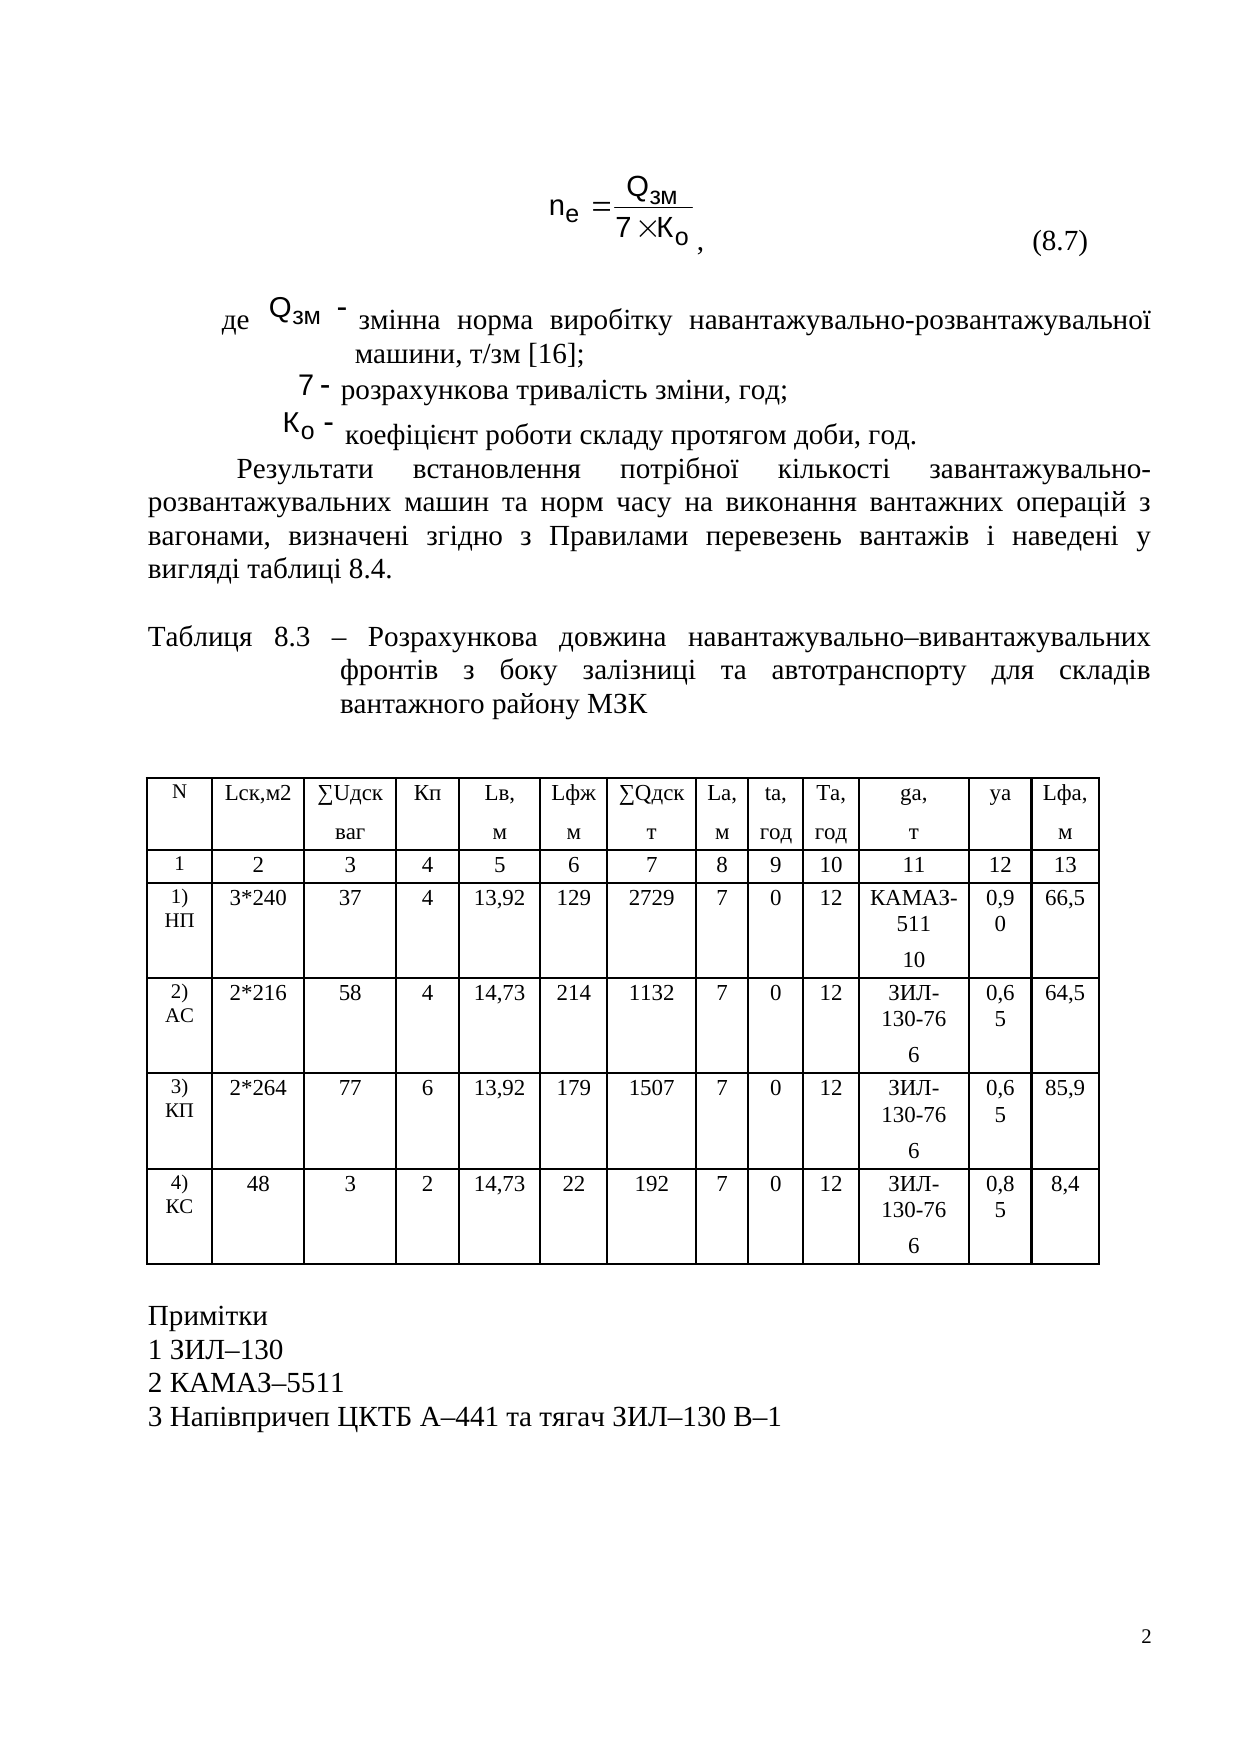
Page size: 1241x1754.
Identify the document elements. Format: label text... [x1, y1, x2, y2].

table_cell 7 [697, 1170, 747, 1263]
table_cell 0 [749, 1170, 802, 1263]
table_cell 22 [541, 1170, 606, 1263]
table_cell 0,90 [970, 884, 1030, 977]
table_cell ЗИЛ-130-76 [860, 1074, 968, 1135]
table_cell 5 [460, 851, 539, 882]
table_cell 48 [213, 1170, 303, 1263]
table_cell год [804, 816, 858, 849]
table_cell ЗИЛ-130-76 [860, 979, 968, 1039]
table_cell 0,65 [970, 979, 1030, 1072]
table_cell 129 [541, 884, 606, 977]
table_header ∑Qдск [608, 779, 695, 816]
table_header Lа, [697, 779, 747, 816]
table_header Lфж [541, 779, 606, 816]
table_cell 12 [804, 884, 858, 977]
table_cell 3) КП [148, 1074, 211, 1167]
text Примітки [148, 1298, 1152, 1332]
table_cell 3 [305, 851, 395, 882]
table_cell 12 [804, 1074, 858, 1167]
text Результати встановлення потрібної кількості завантажувально-розвантажувальних машин та норм часу на виконання вантажних операцій з вагонами, визначені згідно з Правилами перевезень вантажів і наведені у вигляді таблиці 8.4. [148, 451, 1152, 585]
table_cell 192 [608, 1170, 695, 1263]
table_cell 66,5 [1033, 884, 1098, 977]
table_cell 3*240 [213, 884, 303, 977]
table_cell 0 [749, 1074, 802, 1167]
table_cell 12 [970, 851, 1030, 882]
table_cell 10 [860, 944, 968, 977]
table_cell 7 [697, 1074, 747, 1167]
table_cell 9 [749, 851, 802, 882]
table_cell 64,5 [1033, 979, 1098, 1072]
table_header gа, [860, 779, 968, 816]
table_cell 14,73 [460, 1170, 539, 1263]
table_cell 7 [697, 884, 747, 977]
table_cell 58 [305, 979, 395, 1072]
table_cell 2 [213, 851, 303, 882]
table_cell год [749, 816, 802, 849]
table_header Lфа, [1033, 779, 1098, 816]
table_cell 12 [804, 1170, 858, 1263]
table_cell т [608, 816, 695, 849]
table_cell 6 [860, 1230, 968, 1263]
table_cell 7 [608, 851, 695, 882]
table_cell 6 [397, 1074, 458, 1167]
table_cell м [541, 816, 606, 849]
table_cell 0 [749, 979, 802, 1072]
table_cell 214 [541, 979, 606, 1072]
table_cell 2*216 [213, 979, 303, 1072]
table_cell м [1033, 816, 1098, 849]
table_cell 7 [697, 979, 747, 1072]
table_cell м [460, 816, 539, 849]
table_cell 8,4 [1033, 1170, 1098, 1263]
table_cell 37 [305, 884, 395, 977]
table_cell 13,92 [460, 884, 539, 977]
table_cell 8 [697, 851, 747, 882]
table_header N [148, 779, 211, 849]
table_cell 0,65 [970, 1074, 1030, 1167]
table_header Lск,м2 [213, 779, 303, 849]
table_cell 10 [804, 851, 858, 882]
table_header ∑Uдск [305, 779, 395, 816]
table_header ta, [749, 779, 802, 816]
table_cell 12 [804, 979, 858, 1072]
table_cell м [697, 816, 747, 849]
table_cell 4 [397, 884, 458, 977]
table_cell 2 [397, 1170, 458, 1263]
text 1 ЗИЛ–130 [148, 1332, 1152, 1366]
text 2 КАМАЗ–5511 [148, 1366, 1152, 1399]
table_cell 3 [305, 1170, 395, 1263]
table_cell 4 [397, 851, 458, 882]
table_cell 13,92 [460, 1074, 539, 1167]
table_cell КАМАЗ-511 [860, 884, 968, 944]
table_cell т [860, 816, 968, 849]
table_cell 4 [397, 979, 458, 1072]
table_cell ваг [305, 816, 395, 849]
text коефіцієнт роботи складу протягом доби, год. [281, 406, 1152, 451]
table_cell 1132 [608, 979, 695, 1072]
table_header Та, [804, 779, 858, 816]
table_cell 2*264 [213, 1074, 303, 1167]
text де змінна норма виробітку навантажувально-розвантажувальної машини, т/зм [16]; [222, 291, 1152, 369]
text 3 Напівпричеп ЦКТБ А–441 та тягач ЗИЛ–130 В–1 [148, 1399, 1152, 1433]
table_cell ЗИЛ-130-76 [860, 1170, 968, 1230]
table_cell [970, 816, 1030, 849]
table_cell 4) КС [148, 1170, 211, 1263]
table_cell 1) НП [148, 884, 211, 977]
table_cell 0 [749, 884, 802, 977]
table_cell 0,85 [970, 1170, 1030, 1263]
table_cell 2) АС [148, 979, 211, 1072]
table_cell 6 [860, 1135, 968, 1167]
table_cell 1507 [608, 1074, 695, 1167]
table_header Lв, [460, 779, 539, 816]
table_cell 2729 [608, 884, 695, 977]
table_cell 6 [860, 1039, 968, 1072]
text Таблиця 8.3 – Розрахункова довжина навантажувально–вивантажувальних фронтів з боку залізниці та автотранспорту для складів вантажного району МЗК [148, 619, 1152, 719]
table_header ya [970, 779, 1030, 816]
table_cell 13 [1033, 851, 1098, 882]
text , (8.7) [325, 169, 1152, 257]
table_cell 14,73 [460, 979, 539, 1072]
table_cell 85,9 [1033, 1074, 1098, 1167]
table_cell 179 [541, 1074, 606, 1167]
table_cell 6 [541, 851, 606, 882]
text розрахункова тривалість зміни, год; [281, 369, 1152, 406]
table_cell 77 [305, 1074, 395, 1167]
table_cell 11 [860, 851, 968, 882]
table_cell 1 [148, 851, 211, 882]
table_header Кп [397, 779, 458, 849]
